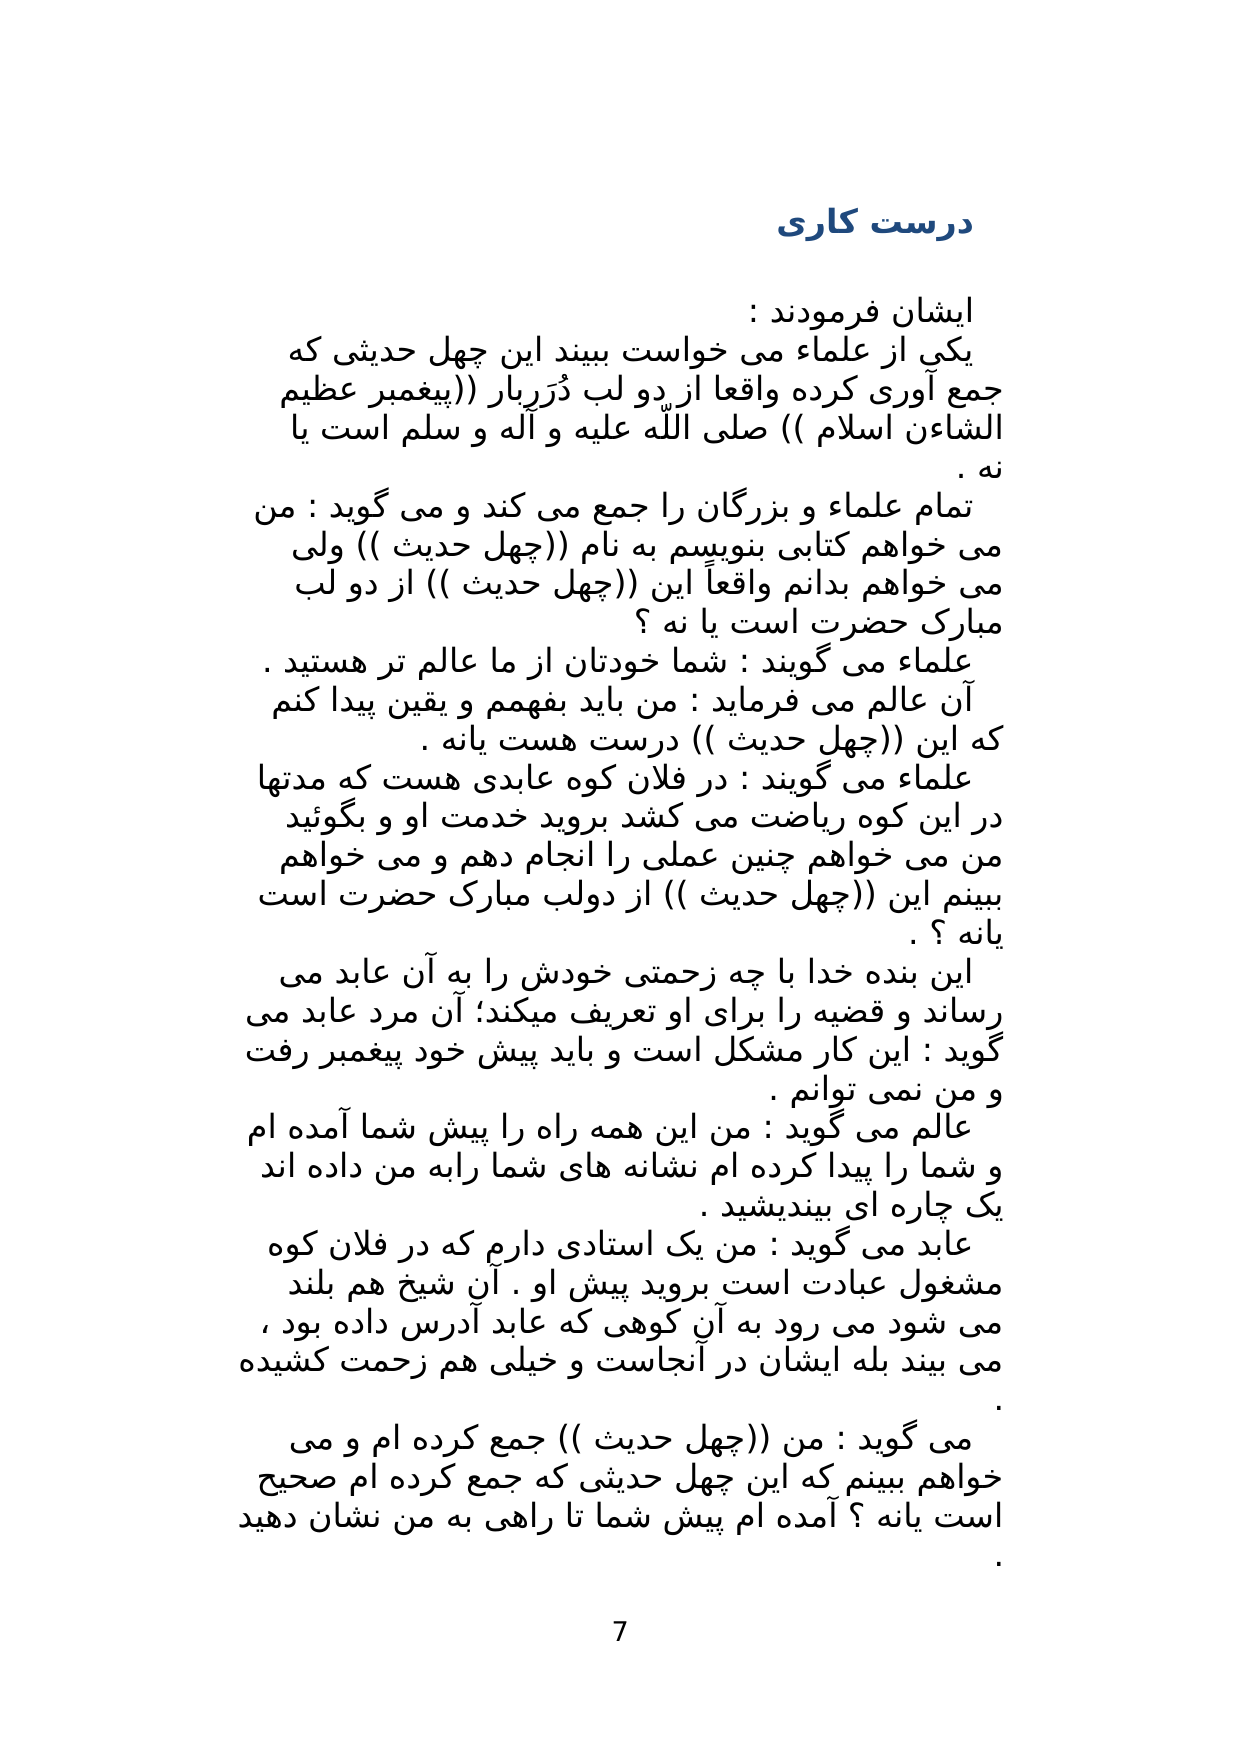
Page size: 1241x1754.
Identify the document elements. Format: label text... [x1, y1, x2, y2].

text می گوید : من ((چهل حدیث )) جمع کرده ام و می خواهم ببینم که این چهل حدیثی که جمع کرده ام صحیح است یانه ؟ آمده ام پیش شما تا راهی به من نشان دهید . [236, 1419, 1004, 1574]
text آن عالم می فرماید : من باید بفهمم و یقین پیدا کنم که این ((چهل حدیث )) درست هست یانه . [236, 680, 1004, 758]
text علماء می گویند : شما خودتان از ما عالم تر هستید . [236, 642, 1004, 680]
text علماء می گویند : در فلان کوه عابدی هست که مدتها در این کوه ریاضت می کشد بروید خدمت او و بگوئید من می خواهم چنین عملی را انجام دهم و می خواهم ببینم این ((چهل حدیث )) از دولب مبارک حضرت است یانه ؟ . [236, 758, 1004, 952]
text عابد می گوید : من یک استادی دارم که در فلان کوه مشغول عبادت است بروید پیش او . آن شیخ هم بلند می شود می رود به آن کوهی که عابد آدرس داده بود ، می بیند بله ایشان در آنجاست و خیلی هم زحمت کشیده . [236, 1224, 1004, 1419]
text یکی از علماء می خواست ببیند این چهل حدیثی که جمع آوری کرده واقعا از دو لب دُرَربار ((پیغمبر عظیم الشاءن اسلام )) صلی اللّه علیه و آله و سلم است یا نه . [236, 331, 1004, 486]
text عالم می گوید : من این همه راه را پیش شما آمده ام و شما را پیدا کرده ام نشانه های شما رابه من داده اند یک چاره ای بیندیشید . [236, 1108, 1004, 1224]
text تمام علماء و بزرگان را جمع می کند و می گوید : من می خواهم کتابی بنویسم به نام ((چهل حدیث )) ولی می خواهم بدانم واقعاً این ((چهل حدیث )) از دو لب مبارک حضرت است یا نه ؟ [236, 486, 1004, 642]
subtitle درست کاری [236, 202, 1004, 241]
text این بنده خدا با چه زحمتی خودش را به آن عابد می رساند و قضیه را برای او تعریف میکند؛ آن مرد عابد می گوید : این کار مشکل است و باید پیش خود پیغمبر رفت و من نمی توانم . [236, 952, 1004, 1108]
text ایشان فرمودند : [236, 292, 1004, 331]
